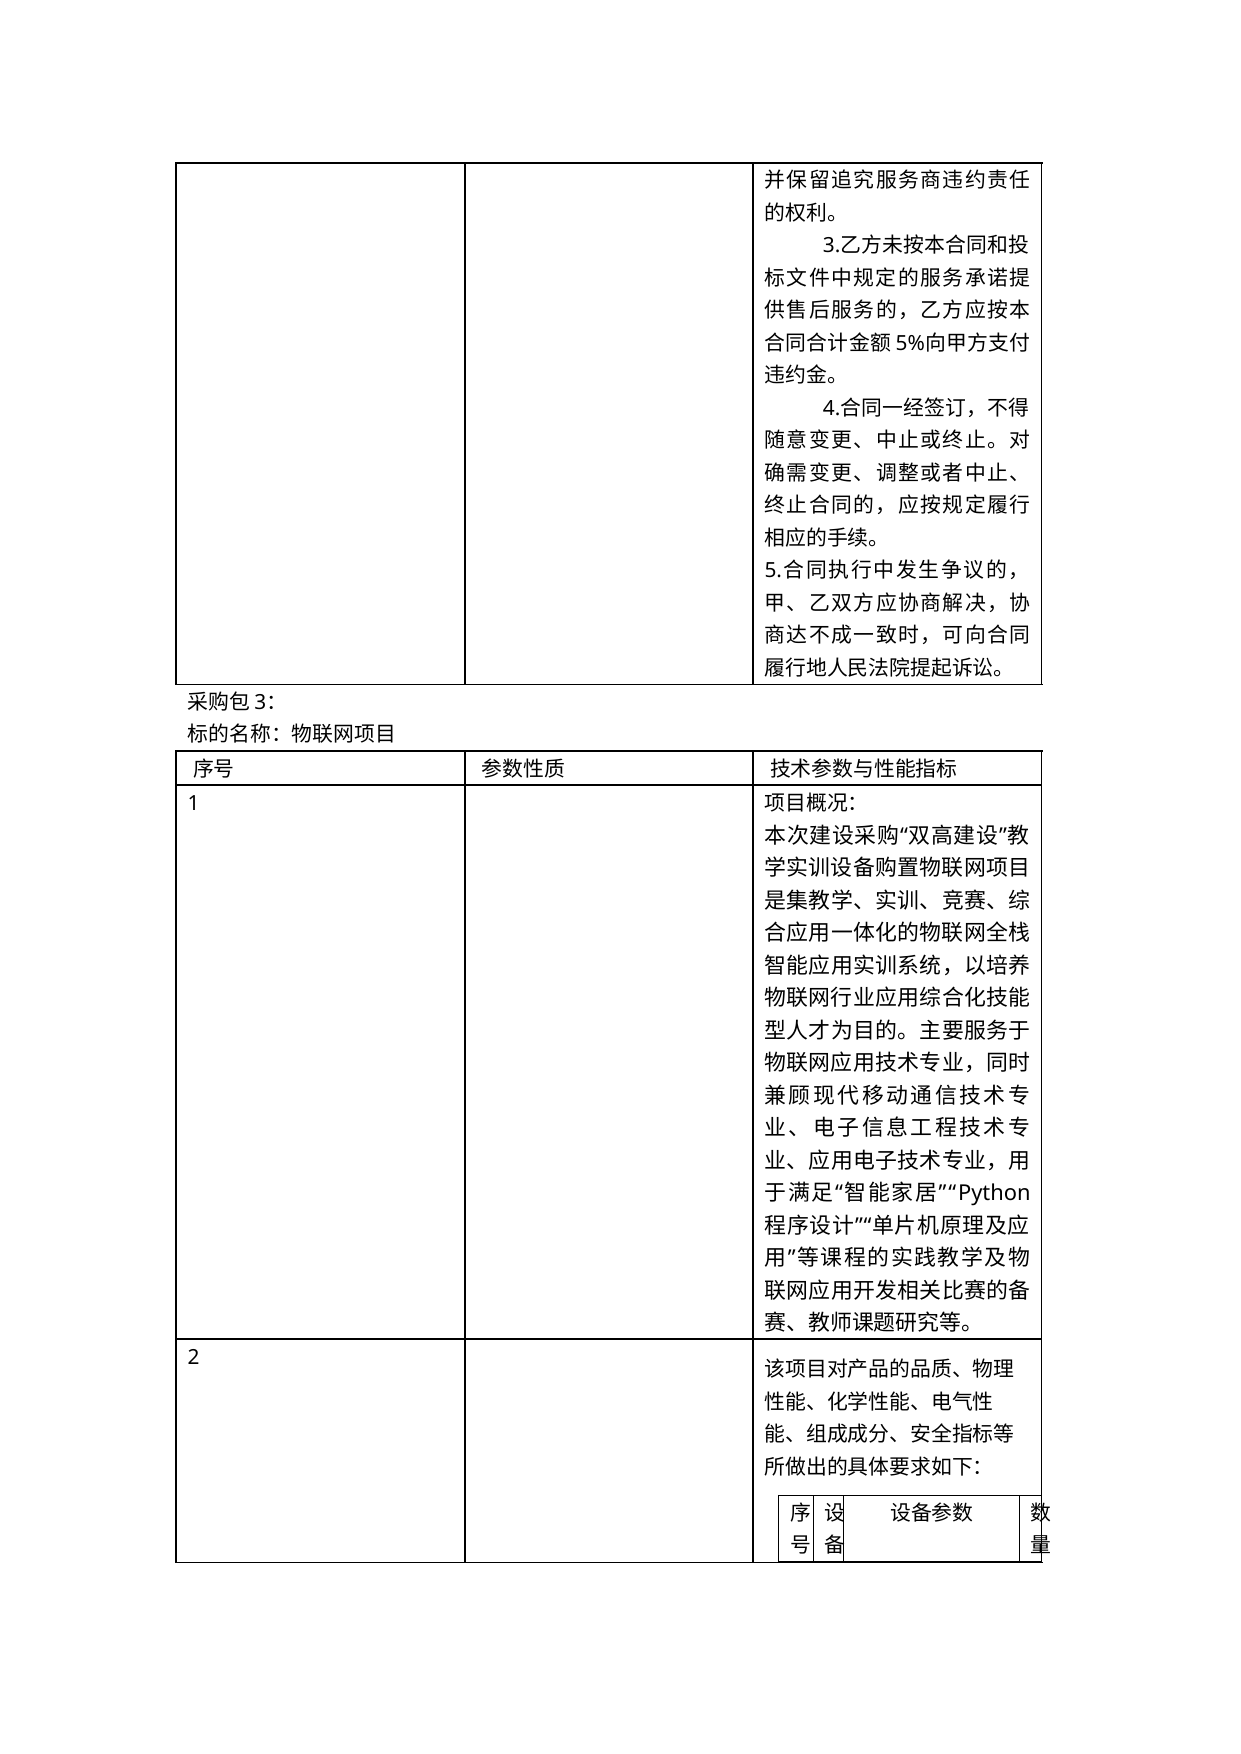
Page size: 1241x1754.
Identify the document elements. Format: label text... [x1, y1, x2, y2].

text 采购包3： [187, 685, 1053, 718]
table_cell [466, 164, 752, 683]
table_cell 1 [177, 786, 464, 1338]
table_cell [466, 786, 752, 1338]
table_header 序号 [177, 752, 464, 784]
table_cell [754, 164, 1041, 683]
table_cell 项目概况： 本次建设采购“双高建设”教学实训设备购置物联网项目是集教学、实训、竞赛、综合应用一体化的物联网全栈智能应用实训系统，以培养物联网行业应用综合化技能型人才为目的。主要服务于物联网应用技术专业，同时兼顾现代移动通信技术专业、电子信息工程技术专业、应用电子技术专业，用于满足“智能家居”“Python程序设计”“单片机原理及应用”等课程的实践教学及物联网应用开发相关比赛的备赛、教师课题研究等。 [754, 786, 1041, 1338]
table_cell 该项目对产品的品质、物理性能、化学性能、电气性能、组成成分、安全指标等所做出的具体要求如下： [754, 1340, 1041, 1562]
table_header 技术参数与性能指标 [754, 752, 1041, 784]
table_cell [466, 1340, 752, 1562]
table_cell 2 [177, 1340, 464, 1562]
table_header 参数性质 [466, 752, 752, 784]
text 标的名称：物联网项目 [187, 718, 1053, 750]
table_cell 5 [177, 164, 464, 683]
